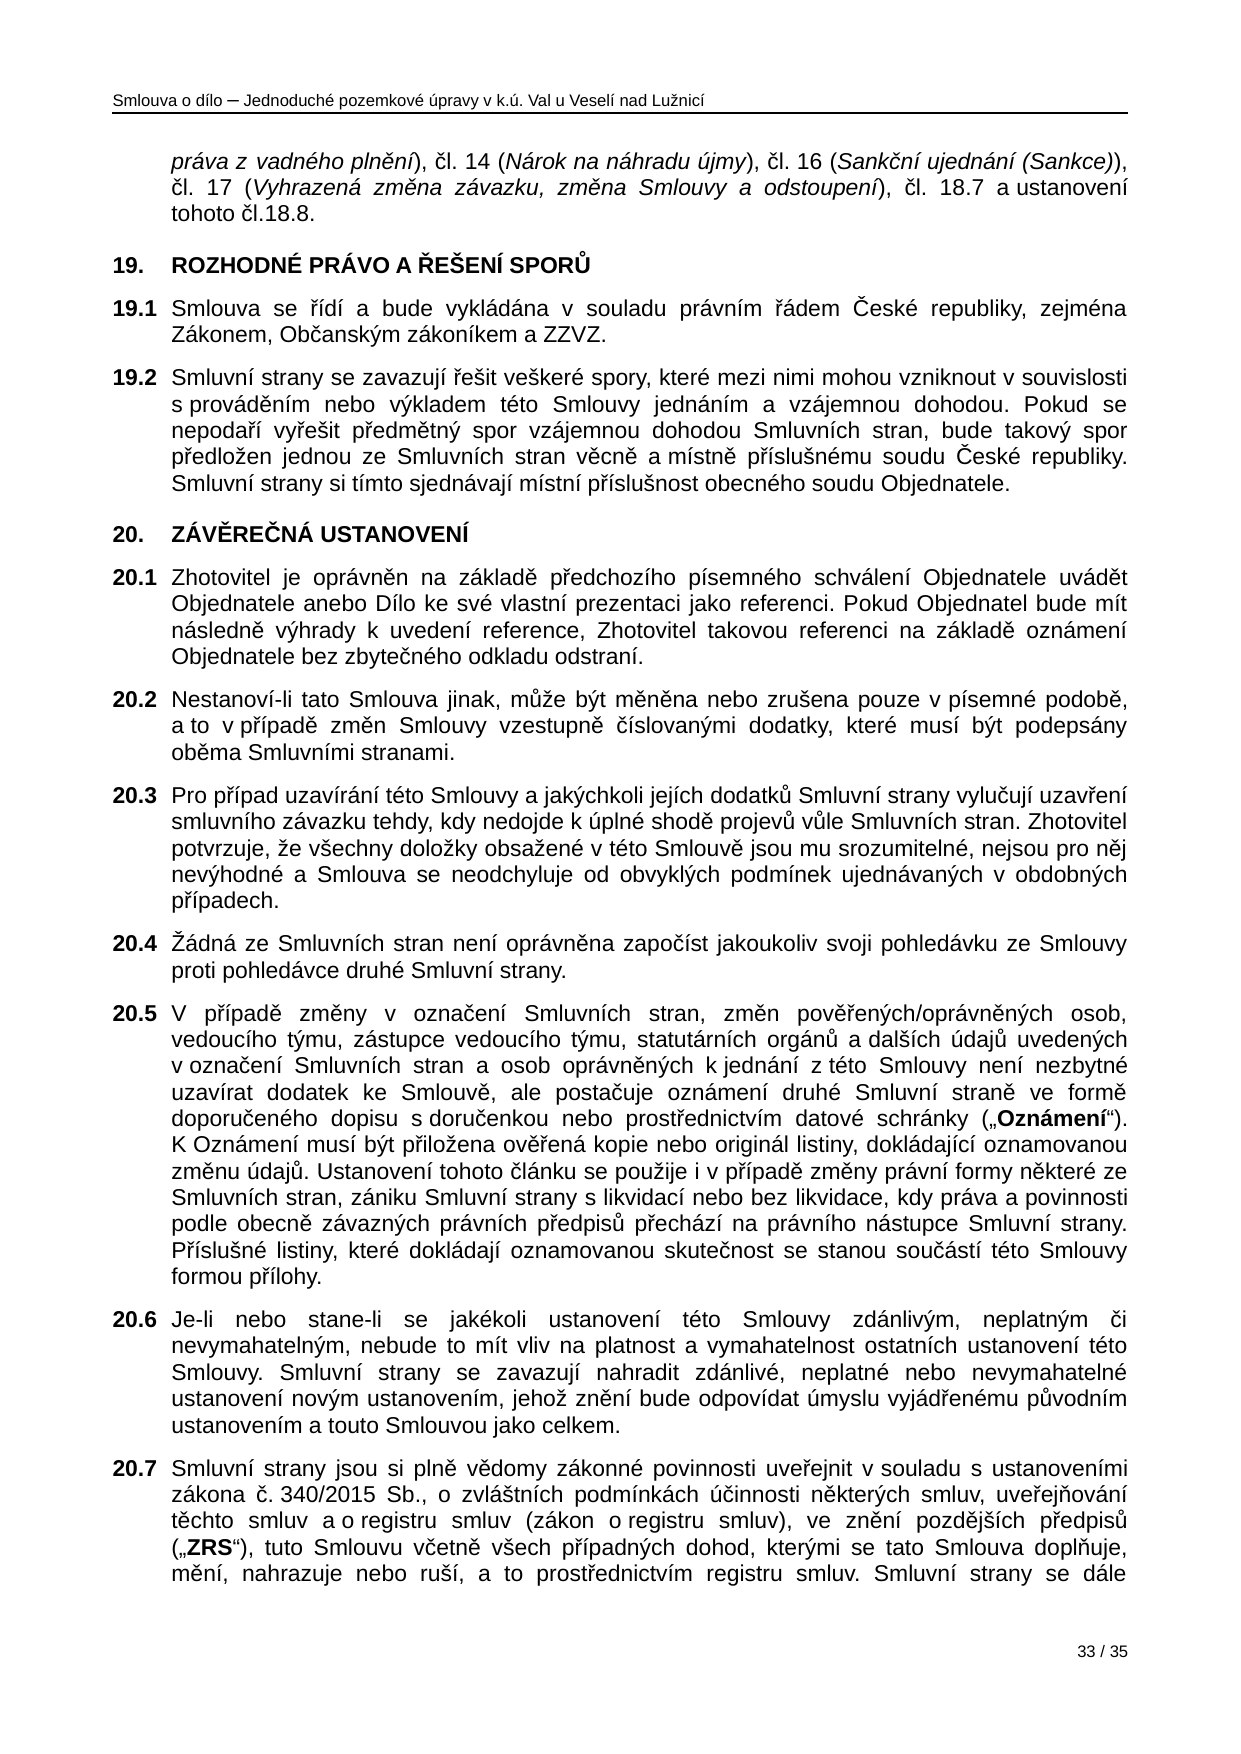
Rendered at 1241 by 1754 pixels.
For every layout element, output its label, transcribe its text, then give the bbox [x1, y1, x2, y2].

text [112, 1454, 1128, 1586]
text Pro případ uzavírání této Smlouvy a jakýchkoli jejích dodatků Smluvní strany vylučují uzavření smluvního závazku tehdy, kdy nedojde k úplné shodě projevů vůle Smluvních stran. Zhotovitel potvrzuje, že všechny doložky obsažené v této Smlouvě jsou mu srozumitelné, nejsou pro něj nevýhodné a Smlouva se neodchyluje od obvyklých podmínek ujednávaných v obdobných případech. [112, 782, 1128, 913]
text Rozhodné právo a řešení sporů [112, 252, 1128, 278]
text Závěrečná ustanovení [112, 521, 1128, 547]
text Smlouva se řídí a bude vykládána v souladu právním řádem České republiky, zejména Zákonem, Občanským zákoníkem a ZZVZ. [112, 295, 1128, 347]
text Žádná ze Smluvních stran není oprávněna započíst jakoukoliv svoji pohledávku ze Smlouvy proti pohledávce druhé Smluvní strany. [112, 930, 1128, 983]
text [112, 148, 1128, 227]
text Zhotovitel je oprávněn na základě předchozího písemného schválení Objednatele uvádět Objednatele anebo Dílo ke své vlastní prezentaci jako referenci. Pokud Objednatel bude mít následně výhrady k uvedení reference, Zhotovitel takovou referenci na základě oznámení Objednatele bez zbytečného odkladu odstraní. [112, 564, 1128, 669]
text Nestanoví-li tato Smlouva jinak, může být měněna nebo zrušena pouze v písemné podobě, a to v případě změn Smlouvy vzestupně číslovanými dodatky, které musí být podepsány oběma Smluvními stranami. [112, 686, 1128, 765]
text Je-li nebo stane-li se jakékoli ustanovení této Smlouvy zdánlivým, neplatným či nevymahatelným, nebude to mít vliv na platnost a vymahatelnost ostatních ustanovení této Smlouvy. Smluvní strany se zavazují nahradit zdánlivé, neplatné nebo nevymahatelné ustanovení novým ustanovením, jehož znění bude odpovídat úmyslu vyjádřenému původním ustanovením a touto Smlouvou jako celkem. [112, 1306, 1128, 1438]
text Smluvní strany se zavazují řešit veškeré spory, které mezi nimi mohou vzniknout v souvislosti s prováděním nebo výkladem této Smlouvy jednáním a vzájemnou dohodou. Pokud se nepodaří vyřešit předmětný spor vzájemnou dohodou Smluvních stran, bude takový spor předložen jednou ze Smluvních stran věcně a místně příslušnému soudu České republiky. Smluvní strany si tímto sjednávají místní příslušnost obecného soudu Objednatele. [112, 364, 1128, 496]
text V případě změny v označení Smluvních stran, změn pověřených/oprávněných osob, vedoucího týmu, zástupce vedoucího týmu, statutárních orgánů a dalších údajů uvedených v označení Smluvních stran a osob oprávněných k jednání z této Smlouvy není nezbytné uzavírat dodatek ke Smlouvě, ale postačuje oznámení druhé Smluvní straně ve formě doporučeného dopisu s doručenkou nebo prostřednictvím datové schránky („Oznámení“). K Oznámení musí být přiložena ověřená kopie nebo originál listiny, dokládající oznamovanou změnu údajů. Ustanovení tohoto článku se použije i v případě změny právní formy některé ze Smluvních stran, zániku Smluvní strany s likvidací nebo bez likvidace, kdy práva a povinnosti podle obecně závazných právních předpisů přechází na právního nástupce Smluvní strany. Příslušné listiny, které dokládají oznamovanou skutečnost se stanou součástí této Smlouvy formou přílohy. [112, 999, 1128, 1289]
